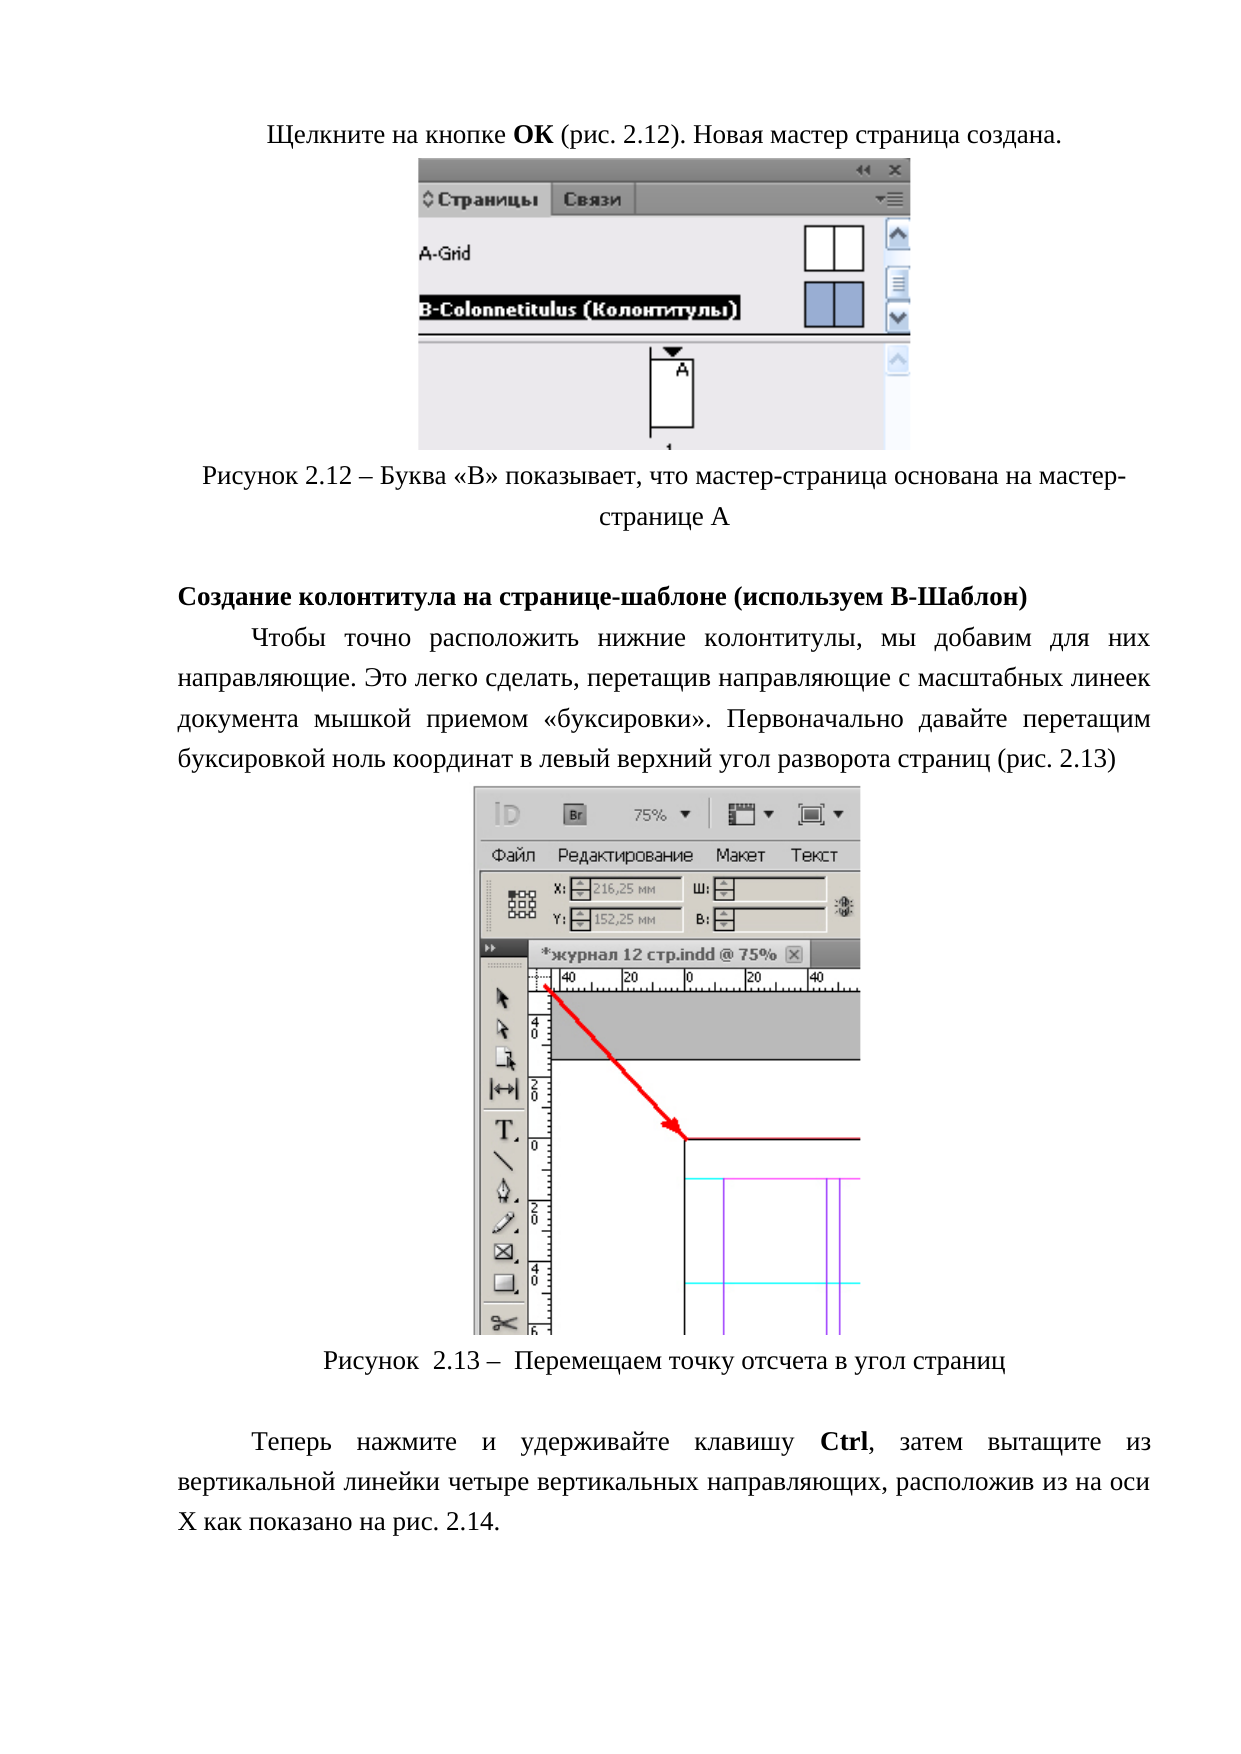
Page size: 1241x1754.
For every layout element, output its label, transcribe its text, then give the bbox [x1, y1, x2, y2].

text Рисунок 2.13 – Перемещаем точку отсчета в угол страниц [177, 1344, 1152, 1375]
text Чтобы точно расположить нижние колонтитулы, мы добавим для них направляющие. Это легко сделать, перетащив направляющие с масштабных линеек документа мышкой приемом «буксировки». Первоначально давайте перетащим буксировкой ноль координат в левый верхний угол разворота страниц (рис. 2.13) [177, 621, 1152, 773]
text Щелкните на кнопке ОК (рис. 2.12). Новая мастер страница создана. [177, 118, 1152, 149]
subtitle Создание колонтитула на странице-шаблоне (используем B-Шаблон) [177, 581, 1152, 612]
picture [418, 158, 911, 450]
text Рисунок 2.12 – Буква «B» показывает, что мастер-страница основана на мастер-странице A [177, 459, 1152, 531]
text Теперь нажмите и удерживайте клавишу Ctrl, затем вытащите из вертикальной линейки четыре вертикальных направляющих, расположив из на оси X как показано на рис. 2.14. [177, 1424, 1152, 1537]
picture [468, 782, 861, 1335]
